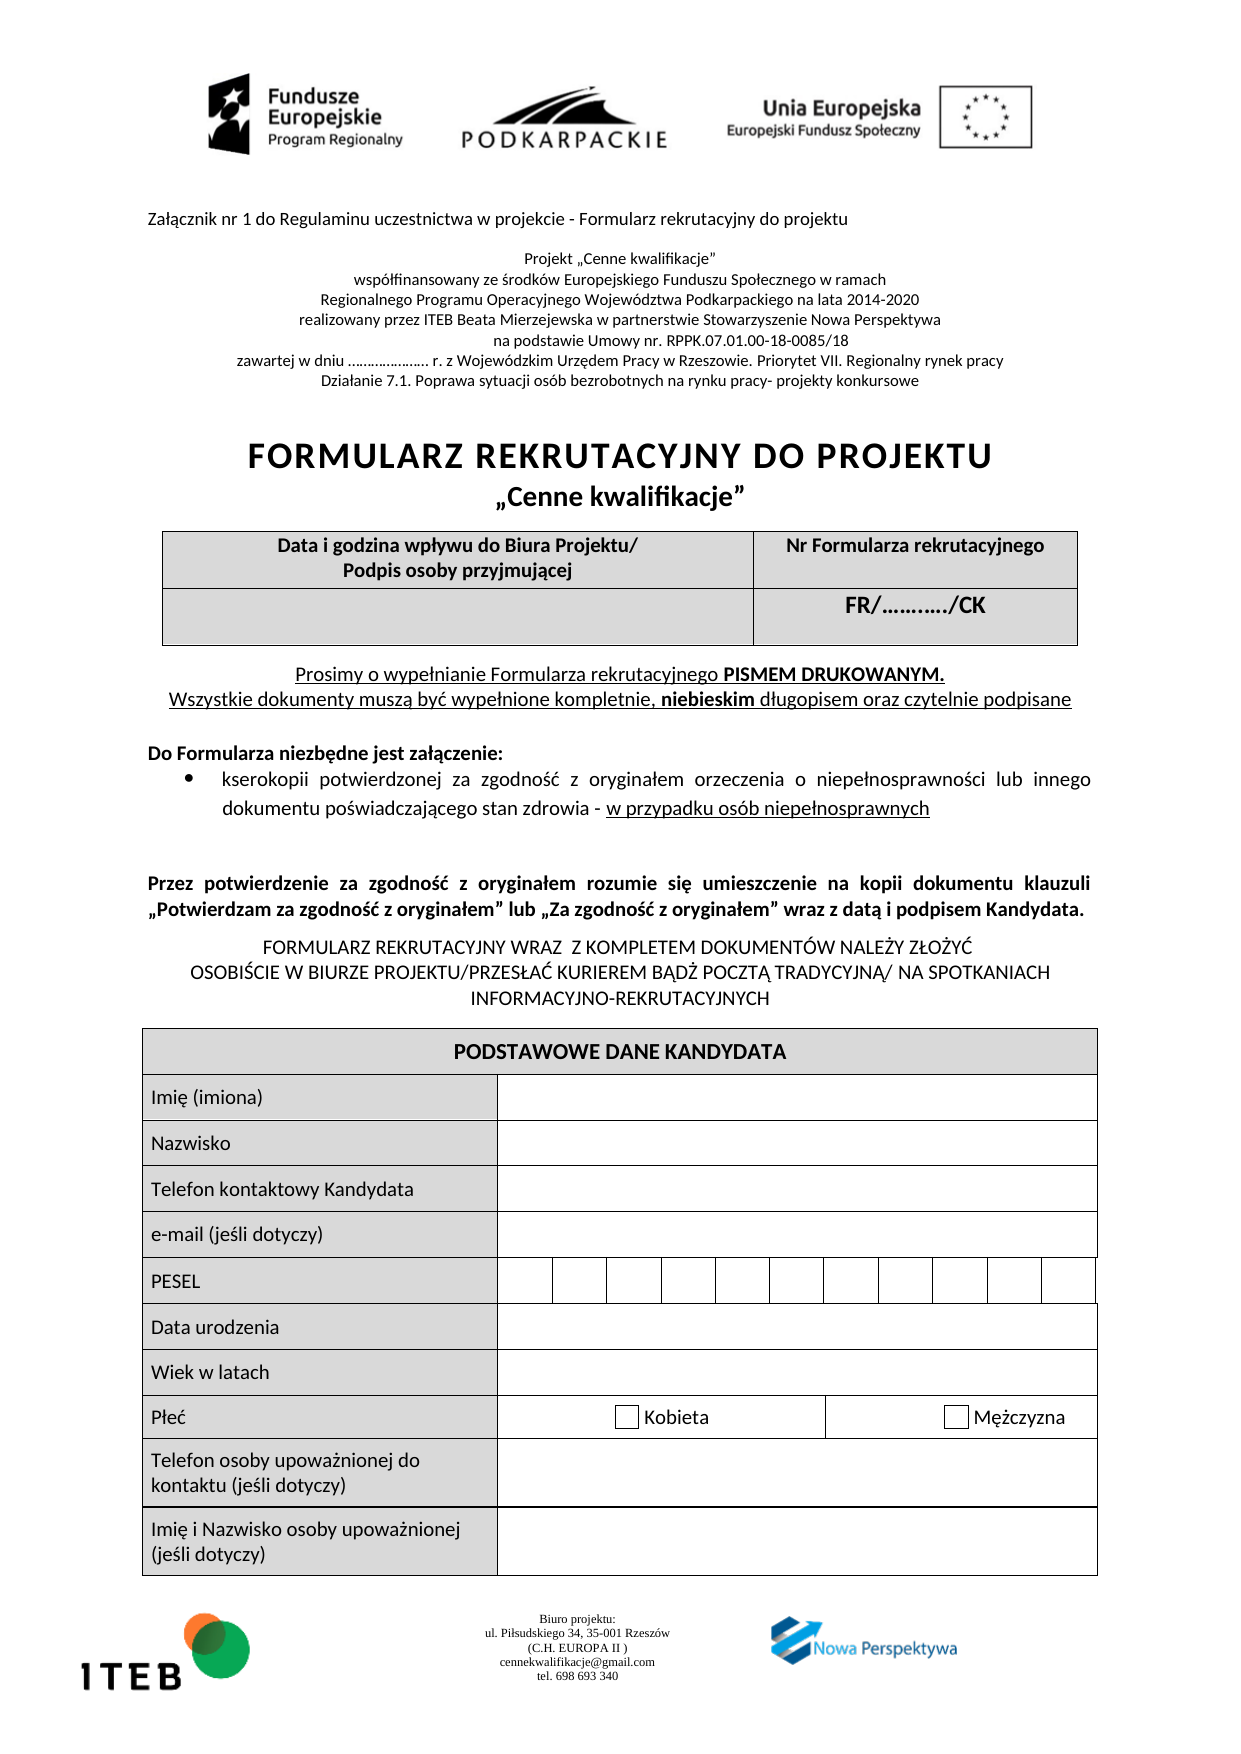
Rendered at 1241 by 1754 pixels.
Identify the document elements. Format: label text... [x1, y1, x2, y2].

table_cell [498, 1121, 1097, 1165]
table_cell Nazwisko [143, 1121, 497, 1165]
table_cell [498, 1508, 1097, 1575]
text FORMULARZ REKRUTACYJNY WRAZ Z KOMPLETEM DOKUMENTÓW NALEŻY ZŁOŻYĆ OSOBIŚCIE W BIURZE PROJEKTU/PRZESŁAĆ KURIEREM BĄDŻ POCZTĄ TRADYCYJNĄ/ NA SPOTKANIACH INFORMACYJNO-REKRUTACYJNYCH [148, 934, 1092, 1010]
table_cell [498, 1439, 1097, 1506]
table_cell PESEL [143, 1258, 497, 1303]
table_cell [933, 1258, 987, 1303]
table_cell [498, 1212, 1097, 1257]
table_cell [770, 1258, 823, 1303]
text współfinansowany ze środków Europejskiego Funduszu Społecznego w ramach Regionalnego Programu Operacyjnego Województwa Podkarpackiego na lata 2014-2020 [148, 269, 1092, 309]
text FORMULARZ REKRUTACYJNY DO PROJEKTU [148, 432, 1092, 478]
table_cell [498, 1304, 1097, 1349]
list kserokopii potwierdzonej za zgodność z oryginałem orzeczenia o niepełnosprawności lub innego dokumentu poświadczającego stan zdrowia - w przypadku osób niepełnosprawnych [185, 766, 1092, 821]
table_cell Płeć [143, 1396, 497, 1438]
table_cell Telefon kontaktowy Kandydata [143, 1166, 497, 1211]
table_cell Data urodzenia [143, 1304, 497, 1349]
text Wszystkie dokumenty muszą być wypełnione kompletnie, niebieskim długopisem oraz czytelnie podpisane [148, 686, 1092, 712]
table_cell Imię i Nazwisko osoby upoważnionej (jeśli dotyczy) [143, 1508, 497, 1575]
table_cell Wiek w latach [143, 1350, 497, 1395]
table_cell [824, 1258, 878, 1303]
table_cell Imię (imiona) [143, 1075, 497, 1119]
text Prosimy o wypełnianie Formularza rekrutacyjnego PISMEM DRUKOWANYM. [148, 661, 1092, 686]
text Załącznik nr 1 do Regulaminu uczestnictwa w projekcie - Formularz rekrutacyjny do projektu [148, 207, 1092, 229]
picture [147, 73, 1093, 156]
table_cell [498, 1258, 552, 1303]
table_cell [498, 1350, 1097, 1395]
table_cell Telefon osoby upoważnionej do kontaktu (jeśli dotyczy) [143, 1439, 497, 1506]
text Przez potwierdzenie za zgodność z oryginałem rozumie się umieszczenie na kopii dokumentu klauzuli „Potwierdzam za zgodność z oryginałem” lub „Za zgodność z oryginałem” wraz z datą i podpisem Kandydata. [148, 871, 1092, 921]
table_cell [498, 1075, 1097, 1119]
table_cell [607, 1258, 661, 1303]
picture [70, 1604, 260, 1712]
table_cell [1042, 1258, 1095, 1303]
table_cell Kobieta [498, 1396, 825, 1438]
text Do Formularza niezbędne jest załączenie: [148, 741, 1092, 766]
table_cell [163, 589, 753, 644]
picture [768, 1600, 959, 1681]
table_cell [553, 1258, 606, 1303]
table_cell [988, 1258, 1041, 1303]
table_cell [498, 1166, 1097, 1211]
table_cell Mężczyzna [826, 1396, 1097, 1438]
table_cell e-mail (jeśli dotyczy) [143, 1212, 497, 1257]
table_cell [662, 1258, 715, 1303]
table_cell FR/…….…./CK [754, 589, 1077, 644]
table_header PODSTAWOWE DANE KANDYDATA [143, 1029, 1097, 1074]
table_cell [716, 1258, 769, 1303]
table_cell [879, 1258, 932, 1303]
table_header Data i godzina wpływu do Biura Projektu/ Podpis osoby przyjmującej [163, 532, 753, 588]
text realizowany przez ITEB Beata Mierzejewska w partnerstwie Stowarzyszenie Nowa Perspektywa [148, 309, 1092, 330]
table_header Nr Formularza rekrutacyjnego [754, 532, 1077, 588]
text na podstawie Umowy nr. RPPK.07.01.00-18-0085/18 zawartej w dniu ………………… r. z Wojewódzkim Urzędem Pracy w Rzeszowie. Priorytet VII. Regionalny rynek pracy Działanie 7.1. Poprawa sytuacji osób bezrobotnych na rynku pracy- projekty konkursowe [148, 330, 1092, 391]
text Projekt „Cenne kwalifikacje” [148, 249, 1092, 269]
text „Cenne kwalifikacje” [148, 478, 1092, 513]
